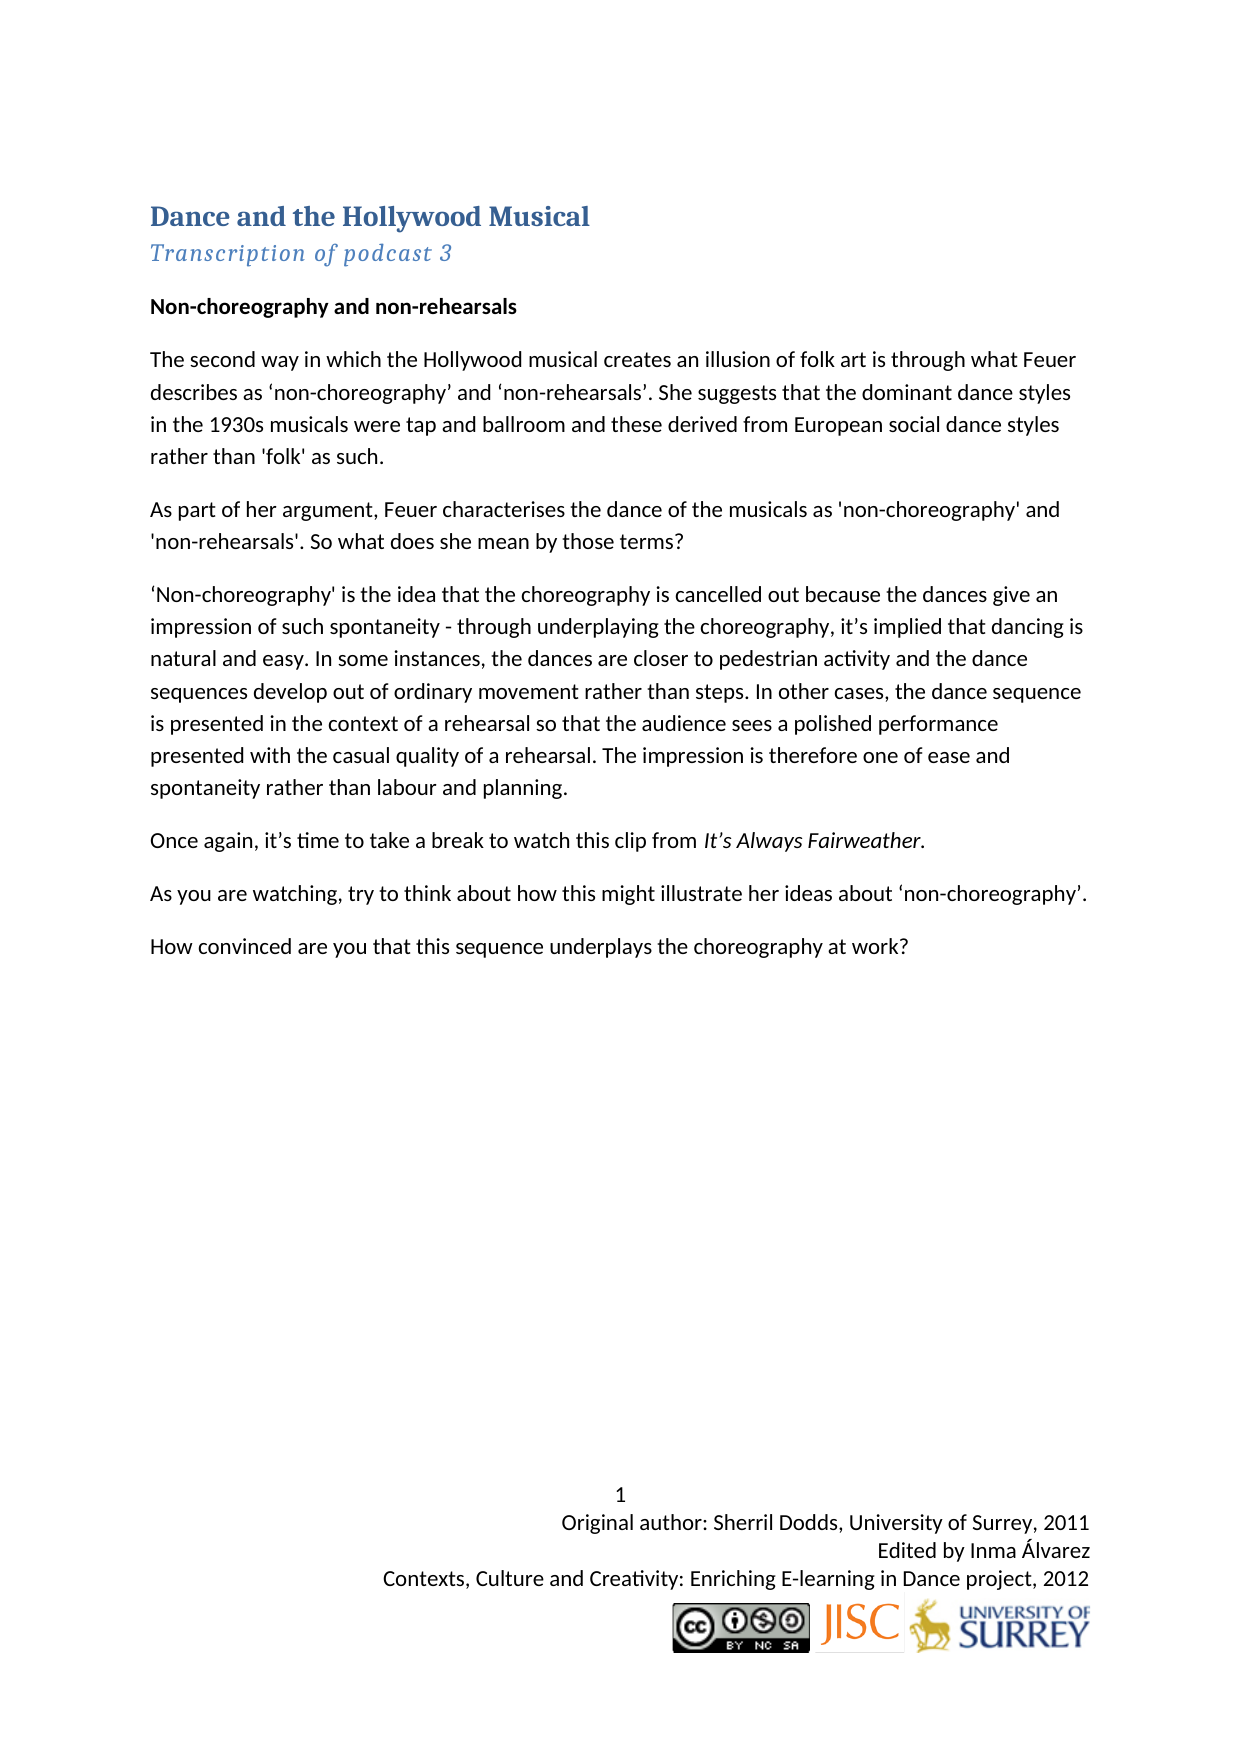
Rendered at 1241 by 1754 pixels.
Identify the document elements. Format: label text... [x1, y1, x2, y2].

picture [672, 1603, 810, 1653]
text The second way in which the Hollywood musical creates an illusion of folk art is through what Feuer describes as ‘non-choreography’ and ‘non-rehearsals’. She suggests that the dominant dance styles in the 1930s musicals were tap and ballroom and these derived from European social dance styles rather than 'folk' as such. [150, 345, 1090, 470]
text ‘Non-choreography' is the idea that the choreography is cancelled out because the dances give an impression of such spontaneity - through underplaying the choreography, it’s implied that dancing is natural and easy. In some instances, the dances are closer to pedestrian activity and the dance sequences develop out of ordinary movement rather than steps. In other cases, the dance sequence is presented in the context of a rehearsal so that the audience sees a polished performance presented with the casual quality of a rehearsal. The impression is therefore one of ease and spontaneity rather than labour and planning. [150, 580, 1090, 801]
subtitle Transcription of podcast 3 [150, 238, 1090, 267]
text How convinced are you that this sequence underplays the choreography at work? [150, 932, 1090, 960]
text As part of her argument, Feuer characterises the dance of the musicals as 'non-choreography' and 'non-rehearsals'. So what does she mean by those terms? [150, 495, 1090, 555]
text Once again, it’s time to take a break to watch this clip from It’s Always Fairweather. [150, 826, 1090, 854]
text As you are watching, try to think about how this might illustrate her ideas about ‘non-choreography’. [150, 879, 1090, 907]
subtitle Dance and the Hollywood Musical [150, 200, 1090, 233]
text Non-choreography and non-rehearsals [150, 292, 1090, 320]
picture [909, 1598, 1091, 1653]
picture [815, 1592, 905, 1653]
